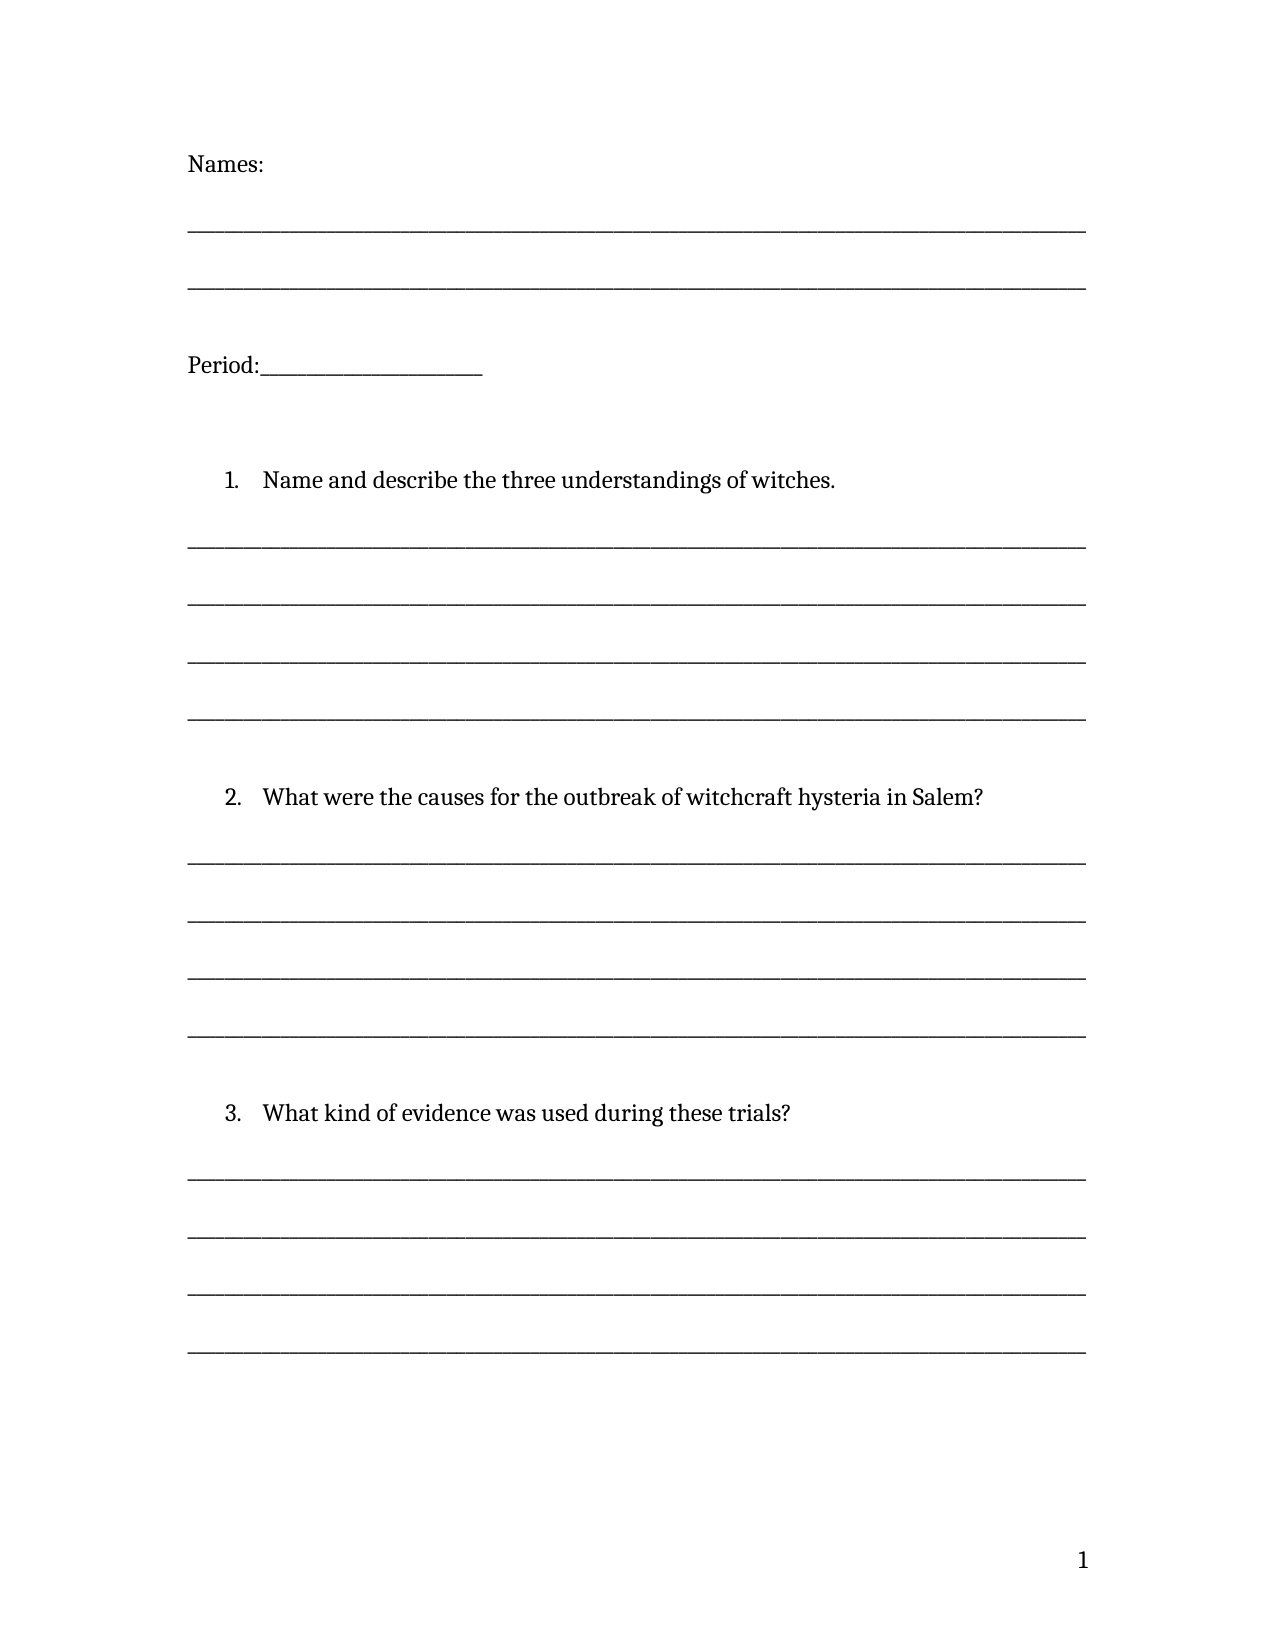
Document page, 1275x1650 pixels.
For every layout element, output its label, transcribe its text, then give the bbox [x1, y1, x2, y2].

text Names: __________________________________________________________________________________________________________________________________________________________________________________________________ [187, 150, 1087, 294]
list What were the causes for the outbreak of witchcraft hysteria in Salem? [225, 782, 1087, 811]
list Name and describe the three understandings of witches. [225, 466, 1087, 495]
list What kind of evidence was used during these trials? [225, 1099, 1087, 1127]
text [187, 1156, 1087, 1357]
text Period:________________________ [187, 351, 1087, 380]
